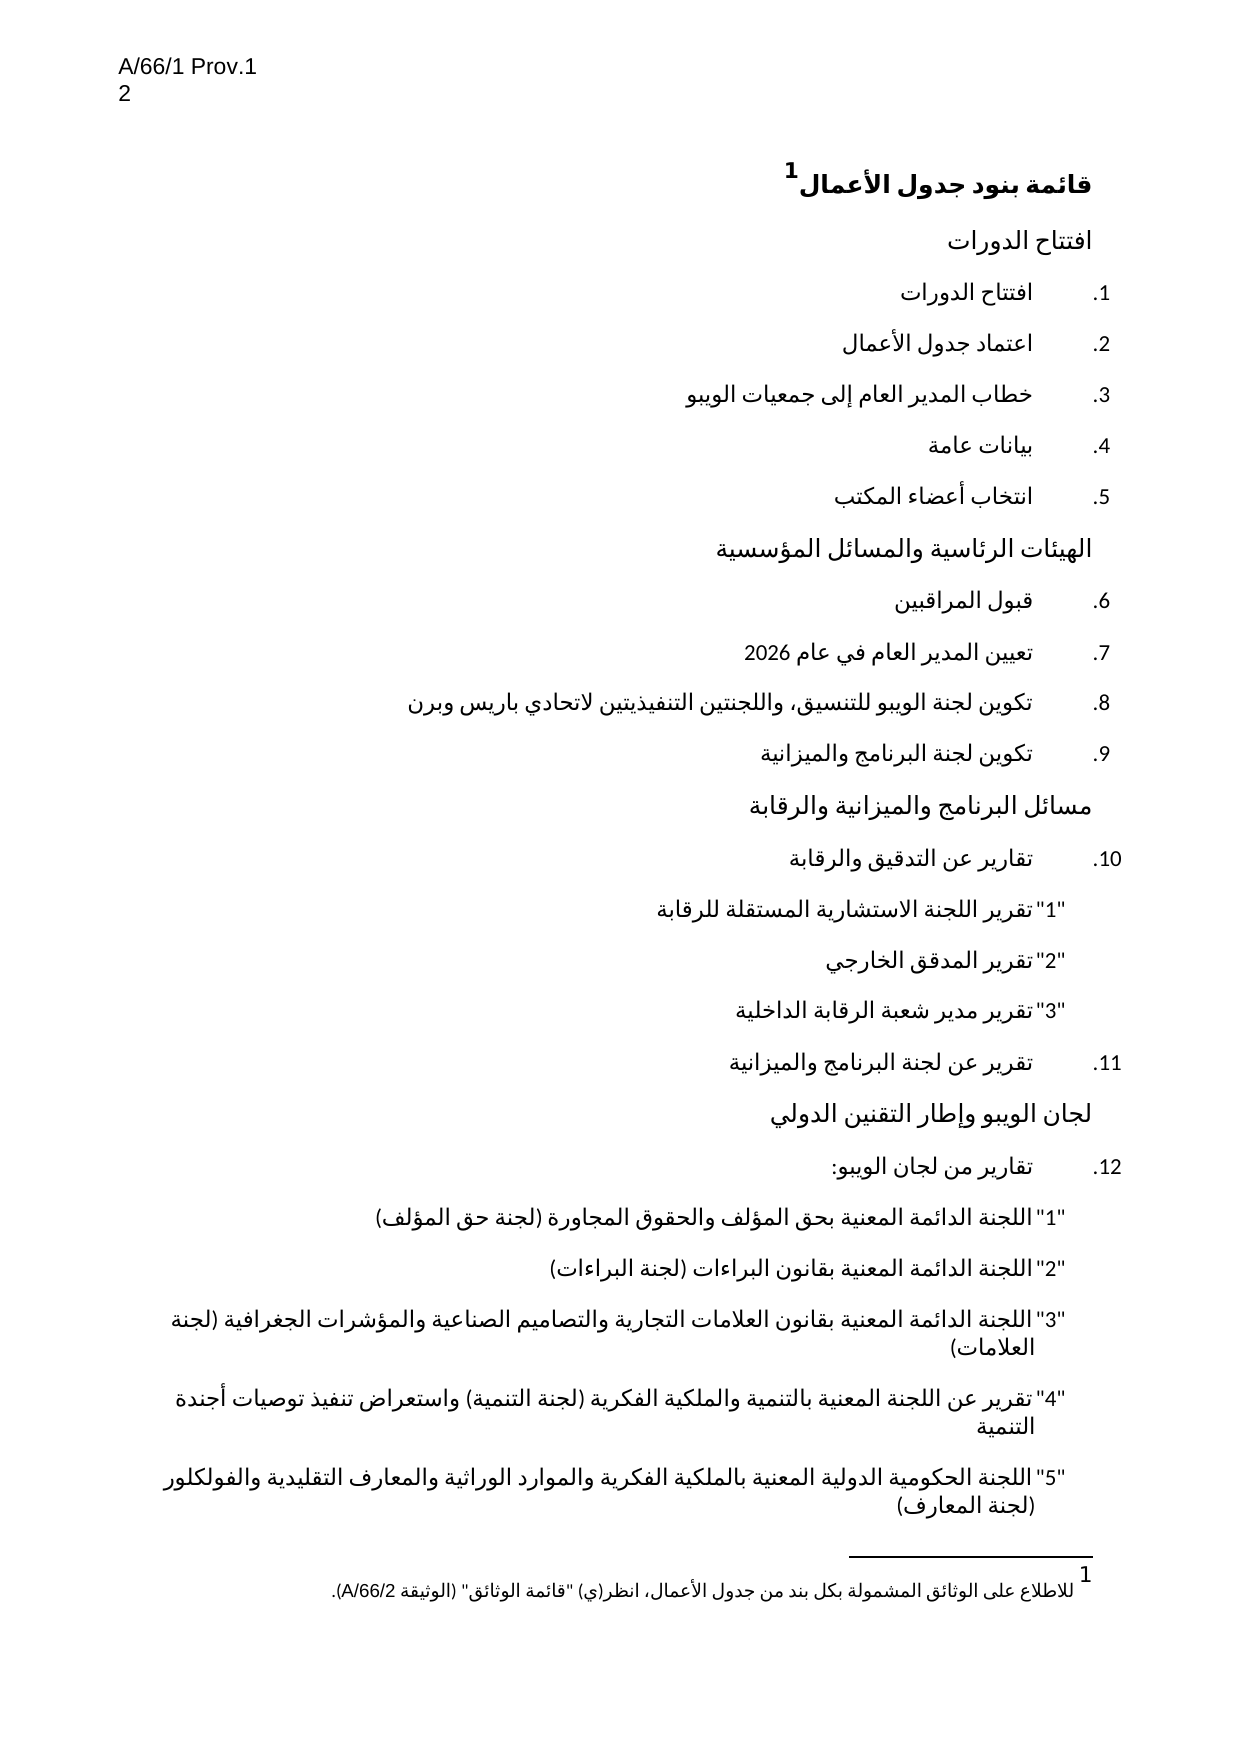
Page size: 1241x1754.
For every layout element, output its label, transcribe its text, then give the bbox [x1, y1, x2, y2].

list اللجنة الحكومية الدولية المعنية بالملكية الفكرية والموارد الوراثية والمعارف التقليدية والفولكلور (لجنة المعارف) [118, 1463, 1036, 1519]
list تقرير اللجنة الاستشارية المستقلة للرقابة [118, 895, 1036, 923]
text تقارير من لجان الويبو: [118, 1152, 1092, 1180]
text تكوين لجنة البرنامج والميزانية [118, 739, 1092, 767]
text اعتماد جدول الأعمال [118, 329, 1092, 357]
text قبول المراقبين [118, 587, 1092, 615]
list تقرير المدقق الخارجي [118, 946, 1036, 974]
list تقرير عن اللجنة المعنية بالتنمية والملكية الفكرية (لجنة التنمية) واستعراض تنفيذ توصيات أجندة التنمية [118, 1384, 1036, 1440]
text تكوين لجنة الويبو للتنسيق، واللجنتين التنفيذيتين لاتحادي باريس وبرن [118, 688, 1092, 717]
subtitle مسائل البرنامج والميزانية والرقابة [118, 790, 1092, 821]
list اللجنة الدائمة المعنية بحق المؤلف والحقوق المجاورة (لجنة حق المؤلف) [118, 1203, 1036, 1231]
text تقرير عن لجنة البرنامج والميزانية [118, 1048, 1092, 1076]
list اللجنة الدائمة المعنية بقانون العلامات التجارية والتصاميم الصناعية والمؤشرات الجغرافية (لجنة العلامات) [118, 1305, 1036, 1361]
list اللجنة الدائمة المعنية بقانون البراءات (لجنة البراءات) [118, 1254, 1036, 1282]
text خطاب المدير العام إلى جمعيات الويبو [118, 380, 1092, 408]
text بيانات عامة [118, 431, 1092, 459]
subtitle الهيئات الرئاسية والمسائل المؤسسية [118, 533, 1092, 564]
text تعيين المدير العام في عام 2026 [118, 638, 1092, 666]
subtitle افتتاح الدورات [118, 225, 1092, 256]
text تقارير عن التدقيق والرقابة [118, 844, 1092, 872]
subtitle لجان الويبو وإطار التقنين الدولي [118, 1098, 1092, 1129]
text افتتاح الدورات [118, 278, 1092, 307]
list تقرير مدير شعبة الرقابة الداخلية [118, 997, 1036, 1025]
text انتخاب أعضاء المكتب [118, 482, 1092, 510]
subtitle قائمة بنود جدول الأعمال [118, 158, 1092, 202]
